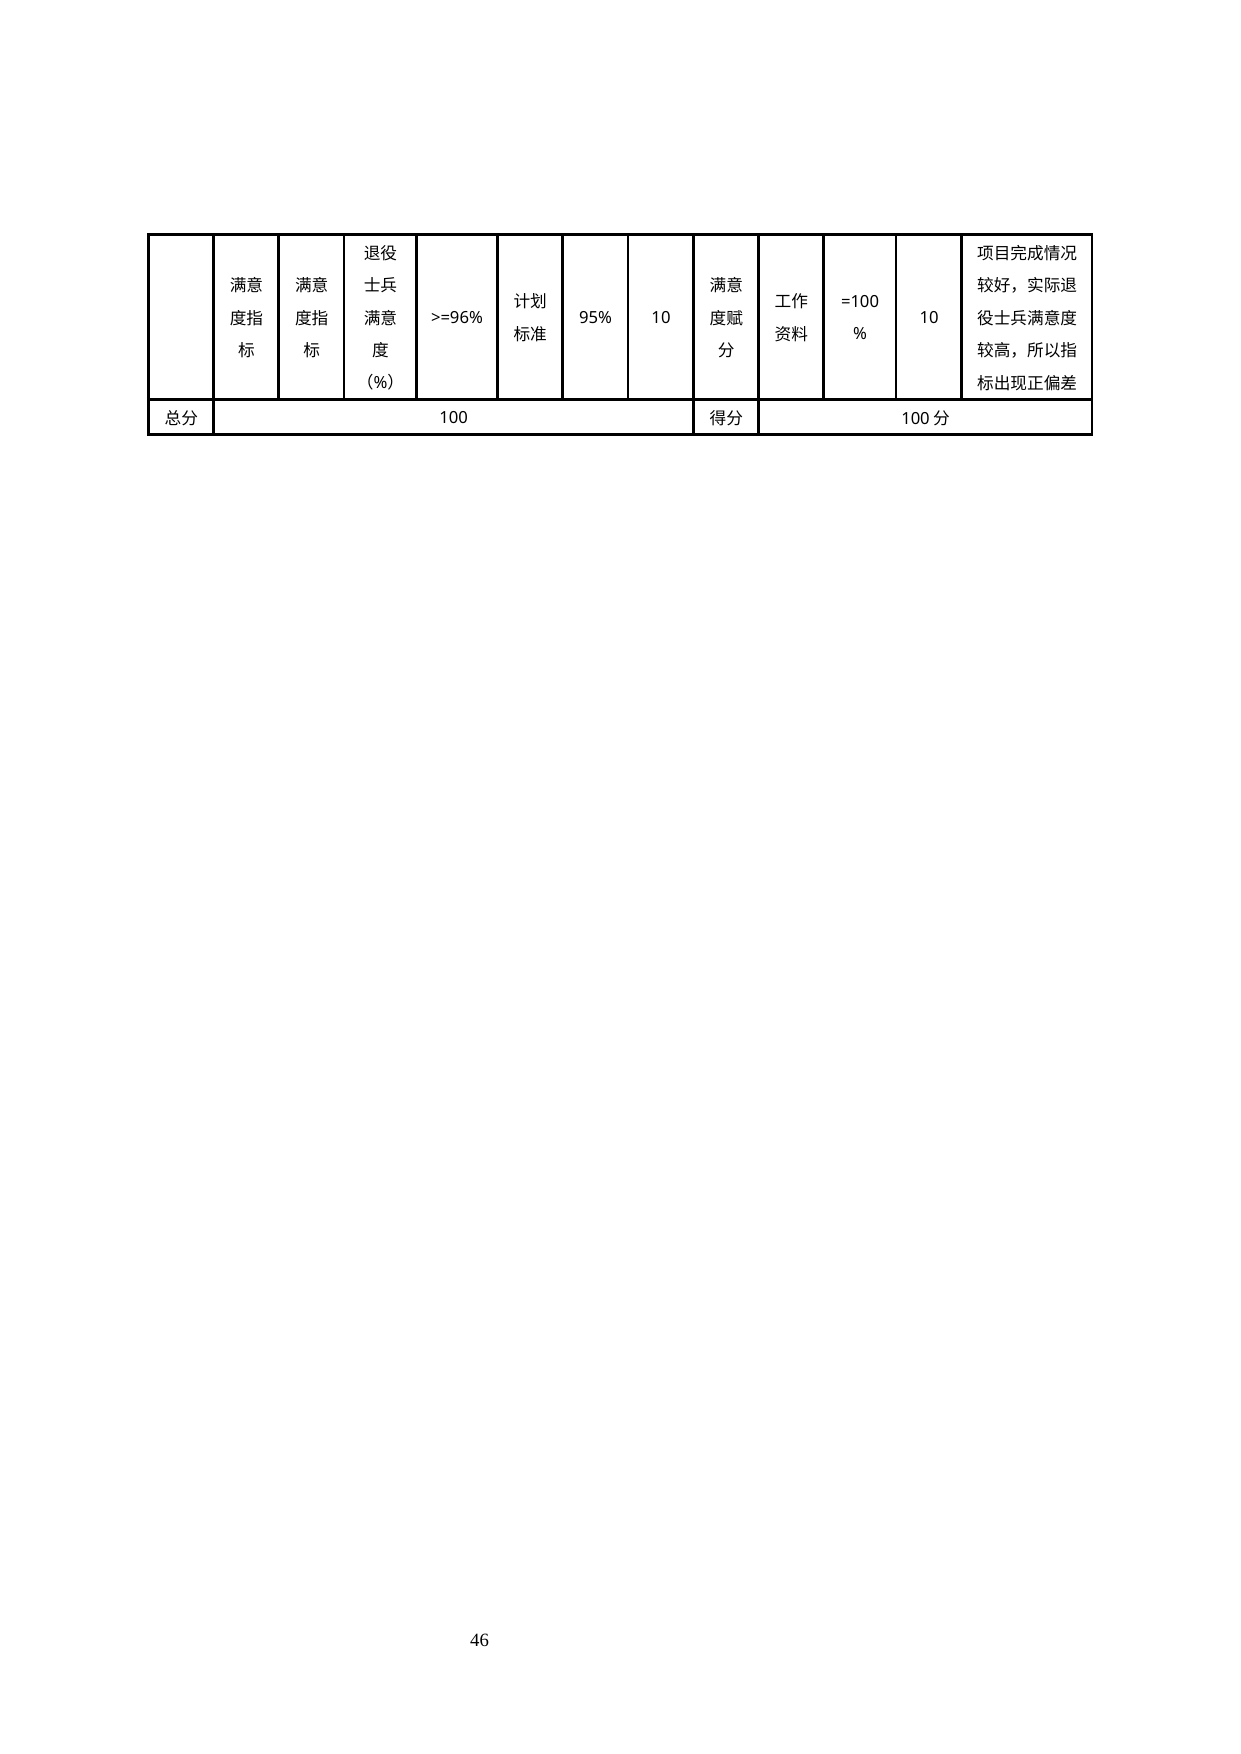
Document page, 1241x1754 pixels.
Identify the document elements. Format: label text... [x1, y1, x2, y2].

table_cell 100分 [760, 401, 1091, 433]
table_cell 10 [629, 236, 692, 398]
table_cell 得分 [695, 401, 757, 433]
table_cell >=96% [418, 236, 496, 398]
table_cell 项目完成情况较好，实际退役士兵满意度较高，所以指标出现正偏差 [963, 236, 1091, 398]
table_cell 工作资料 [760, 236, 822, 398]
table_cell 总分 [150, 401, 212, 433]
table_cell =100% [825, 236, 895, 398]
table_cell 退役士兵满意度（%） [345, 236, 415, 398]
table_cell 计划标准 [499, 236, 561, 398]
table_cell 95% [564, 236, 627, 398]
table_cell 满意度赋分 [695, 236, 757, 398]
table_cell 10 [897, 236, 960, 398]
table_cell 满意度指标 [280, 236, 343, 398]
table_cell 满意度指标 [215, 236, 277, 398]
table_cell 100 [215, 401, 692, 433]
